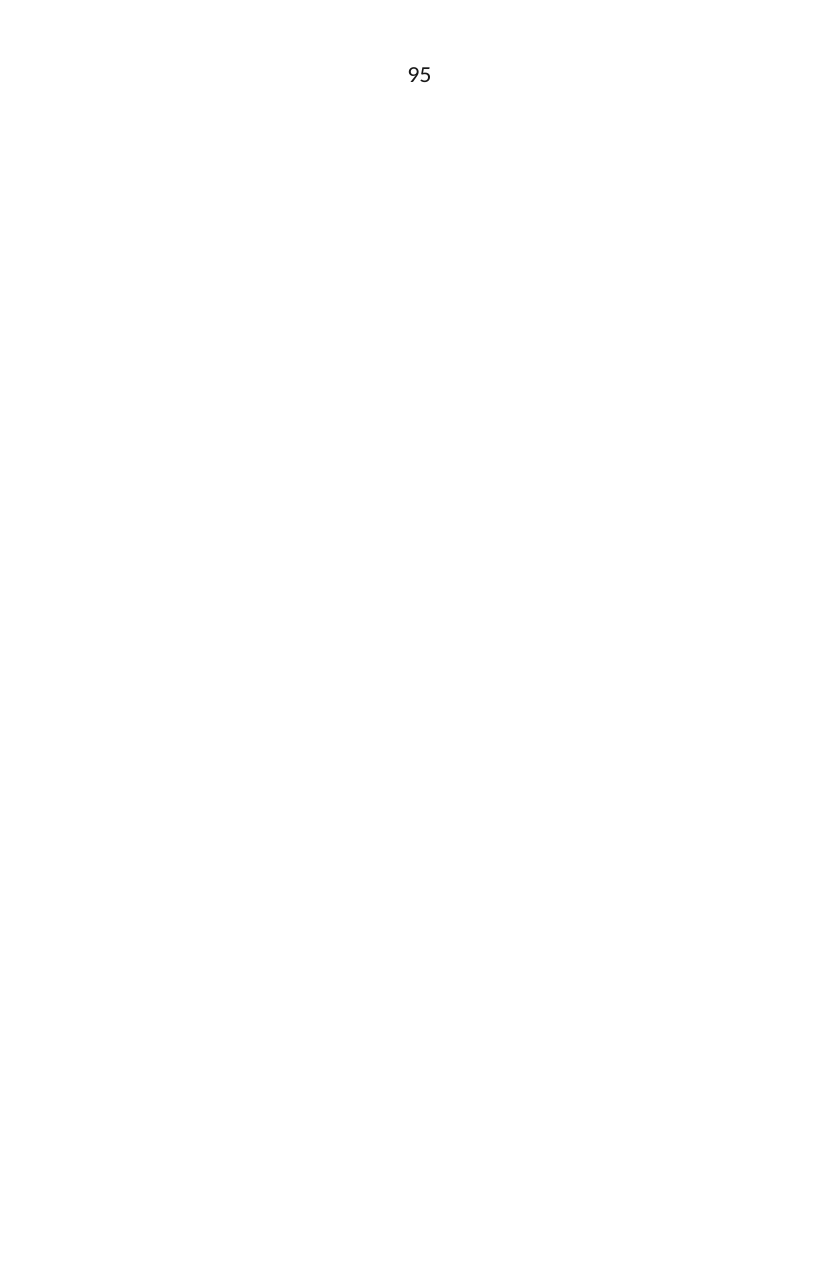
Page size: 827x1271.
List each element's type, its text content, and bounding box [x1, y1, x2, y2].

subtitle 95 [87, 60, 752, 88]
